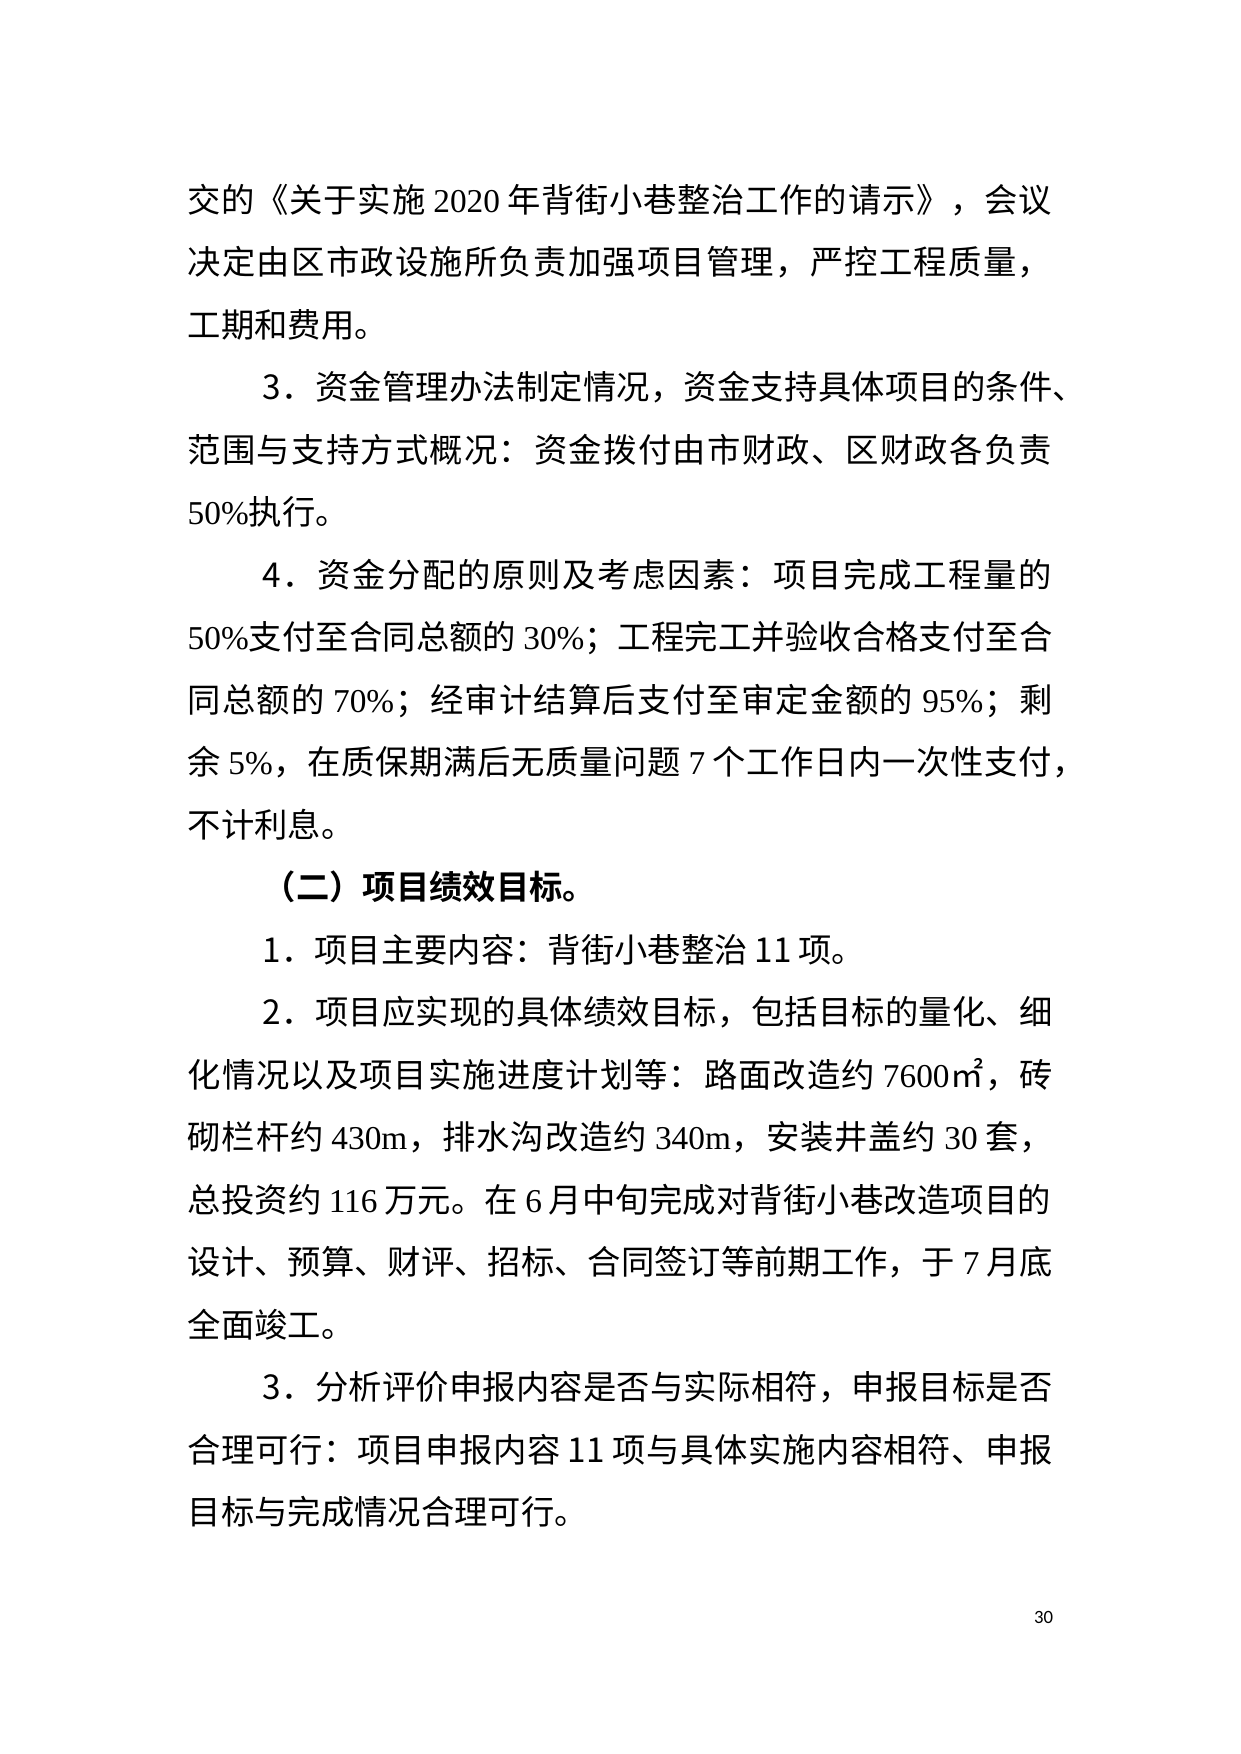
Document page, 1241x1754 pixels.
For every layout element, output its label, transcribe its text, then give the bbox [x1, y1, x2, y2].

text 2．项目应实现的具体绩效目标，包括目标的量化、细化情况以及项目实施进度计划等：路面改造约7600㎡，砖砌栏杆约430m，排水沟改造约340m，安装井盖约30套，总投资约116万元。在6月中旬完成对背街小巷改造项目的设计、预算、财评、招标、合同签订等前期工作，于7月底全面竣工。 [187, 974, 1053, 1349]
text 3．资金管理办法制定情况，资金支持具体项目的条件、范围与支持方式概况：资金拨付由市财政、区财政各负责50%执行。 [187, 349, 1053, 537]
text 4．资金分配的原则及考虑因素：项目完成工程量的50%支付至合同总额的30%；工程完工并验收合格支付至合同总额的70%；经审计结算后支付至审定金额的95%；剩余5%，在质保期满后无质量问题7个工作日内一次性支付，不计利息。 [187, 537, 1053, 849]
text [187, 162, 1053, 349]
text 1．项目主要内容：背街小巷整治11项。 [187, 912, 1053, 974]
text （二）项目绩效目标。 [187, 849, 1053, 912]
text 3．分析评价申报内容是否与实际相符，申报目标是否合理可行：项目申报内容11项与具体实施内容相符、申报目标与完成情况合理可行。 [187, 1349, 1053, 1537]
